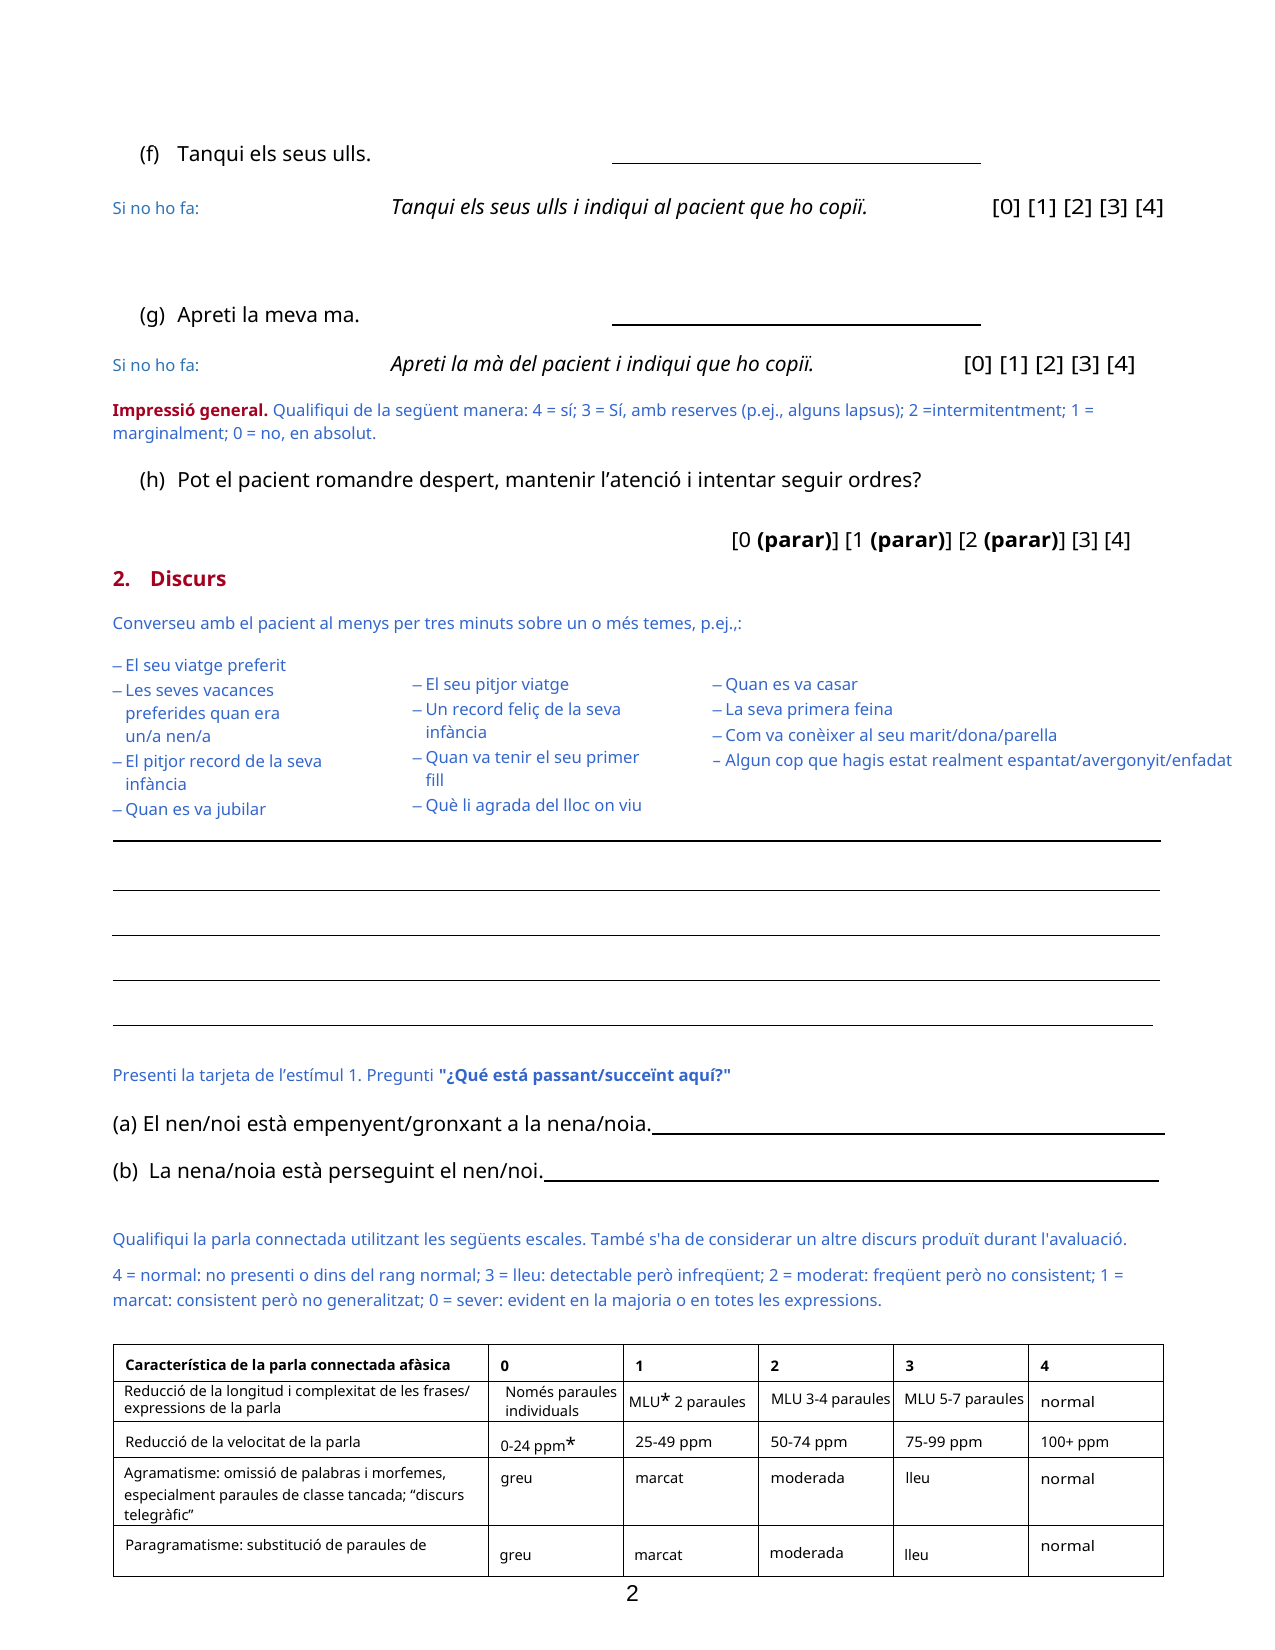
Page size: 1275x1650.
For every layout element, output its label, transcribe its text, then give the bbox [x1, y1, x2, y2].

list El seu viatge preferit [112, 654, 336, 676]
list El seu pitjor viatge [412, 673, 648, 695]
text Converseu amb el pacient al menys per tres minuts sobre un o més temes, p.ej.,: [112, 612, 1233, 634]
table_cell lleu [894, 1458, 1028, 1525]
table_cell normal [1029, 1526, 1163, 1576]
list Un record feliç de la seva infància [412, 698, 648, 743]
table_cell marcat [624, 1458, 758, 1525]
list Què li agrada del lloc on viu [412, 794, 648, 816]
text Impressió general. Qualifiqui de la següent manera: 4 = sí; 3 = Sí, amb reserves (p.ej., alguns lapsus); 2 =intermitentment; 1 = marginalment; 0 = no, en absolut. [112, 398, 1182, 444]
table_cell Només paraules individuals [489, 1382, 623, 1421]
table_header 3 [894, 1345, 1028, 1381]
table_header 0 [489, 1345, 623, 1381]
table_cell Reducció de la longitud i complexitat de les frases/ expressions de la parla [114, 1382, 488, 1421]
table_cell greu [489, 1458, 623, 1525]
list Les seves vacances preferides quan era un/a nen/a [112, 679, 303, 747]
text (a) El nen/noi està empenyent/gronxant a la nena/noia. (b) La nena/noia està perseguint el nen/noi. [113, 1109, 1163, 1184]
text 4 = normal: no presenti o dins del rang normal; 3 = lleu: detectable però infreqüent; 2 = moderat: freqüent però no consistent; 1 = marcat: consistent però no generalitzat; 0 = sever: evident en la majoria o en totes les expressions. [112, 1264, 1149, 1311]
subtitle Discurs [113, 564, 1233, 593]
text [0 (parar)] [1 (parar)] [2 (parar)] [3] [4] [686, 526, 1233, 554]
table_cell 100+ ppm [1029, 1422, 1163, 1457]
table_cell Reducció de la velocitat de la parla [114, 1422, 488, 1457]
list Com va conèixer al seu marit/dona/parella [712, 723, 1233, 746]
table_cell normal [1029, 1382, 1163, 1421]
table_cell normal [1029, 1458, 1163, 1525]
table_cell moderada [759, 1458, 893, 1525]
table_cell greu [489, 1526, 623, 1576]
table_cell MLU 5-7 paraules [894, 1382, 1028, 1421]
list Quan es va jubilar [112, 798, 336, 821]
table_cell 75-99 ppm [894, 1422, 1028, 1457]
table_cell marcat [624, 1526, 758, 1576]
list Pot el pacient romandre despert, mantenir l’atenció i intentar seguir ordres? [139, 465, 1182, 493]
list Quan va tenir el seu primer fill [412, 746, 648, 791]
table_cell moderada [759, 1526, 893, 1576]
text – Algun cop que hagis estat realment espantat/avergonyit/enfadat [712, 748, 1233, 771]
table_cell 0-24 ppm* [489, 1422, 623, 1457]
table_cell MLU* 2 paraules [624, 1382, 758, 1421]
table_cell 50-74 ppm [759, 1422, 893, 1457]
text Qualifiqui la parla connectada utilitzant les següents escales. També s'ha de considerar un altre discurs produït durant l'avaluació. [112, 1228, 1149, 1251]
table_header 1 [624, 1345, 758, 1381]
table_cell MLU 3-4 paraules [759, 1382, 893, 1421]
table_cell Agramatisme: omissió de palabras i morfemes, especialment paraules de classe tancada; “discurs telegràfic” [114, 1458, 488, 1525]
text Si no ho fa: Tanqui els seus ulls i indiqui al pacient que ho copiï. [0] [1] [2] [3] [4] [112, 192, 1182, 221]
list La seva primera feina [712, 698, 1233, 721]
table_header Característica de la parla connectada afàsica [114, 1345, 488, 1381]
table_cell 25-49 ppm [624, 1422, 758, 1457]
list Tanqui els seus ulls. [139, 139, 1233, 167]
list El pitjor record de la seva infància [112, 749, 332, 795]
text Si no ho fa: Apreti la mà del pacient i indiqui que ho copiï. [0] [1] [2] [3] [4] [112, 349, 1182, 378]
list Quan es va casar [712, 673, 1233, 696]
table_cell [114, 1526, 488, 1576]
table_header 2 [759, 1345, 893, 1381]
list Apreti la meva ma. [139, 300, 1182, 329]
table_header 4 [1029, 1345, 1163, 1381]
table_cell lleu [894, 1526, 1028, 1576]
text Presenti la tarjeta de l’estímul 1. Pregunti "¿Qué está passant/succeïnt aquí?" [112, 1063, 1233, 1086]
